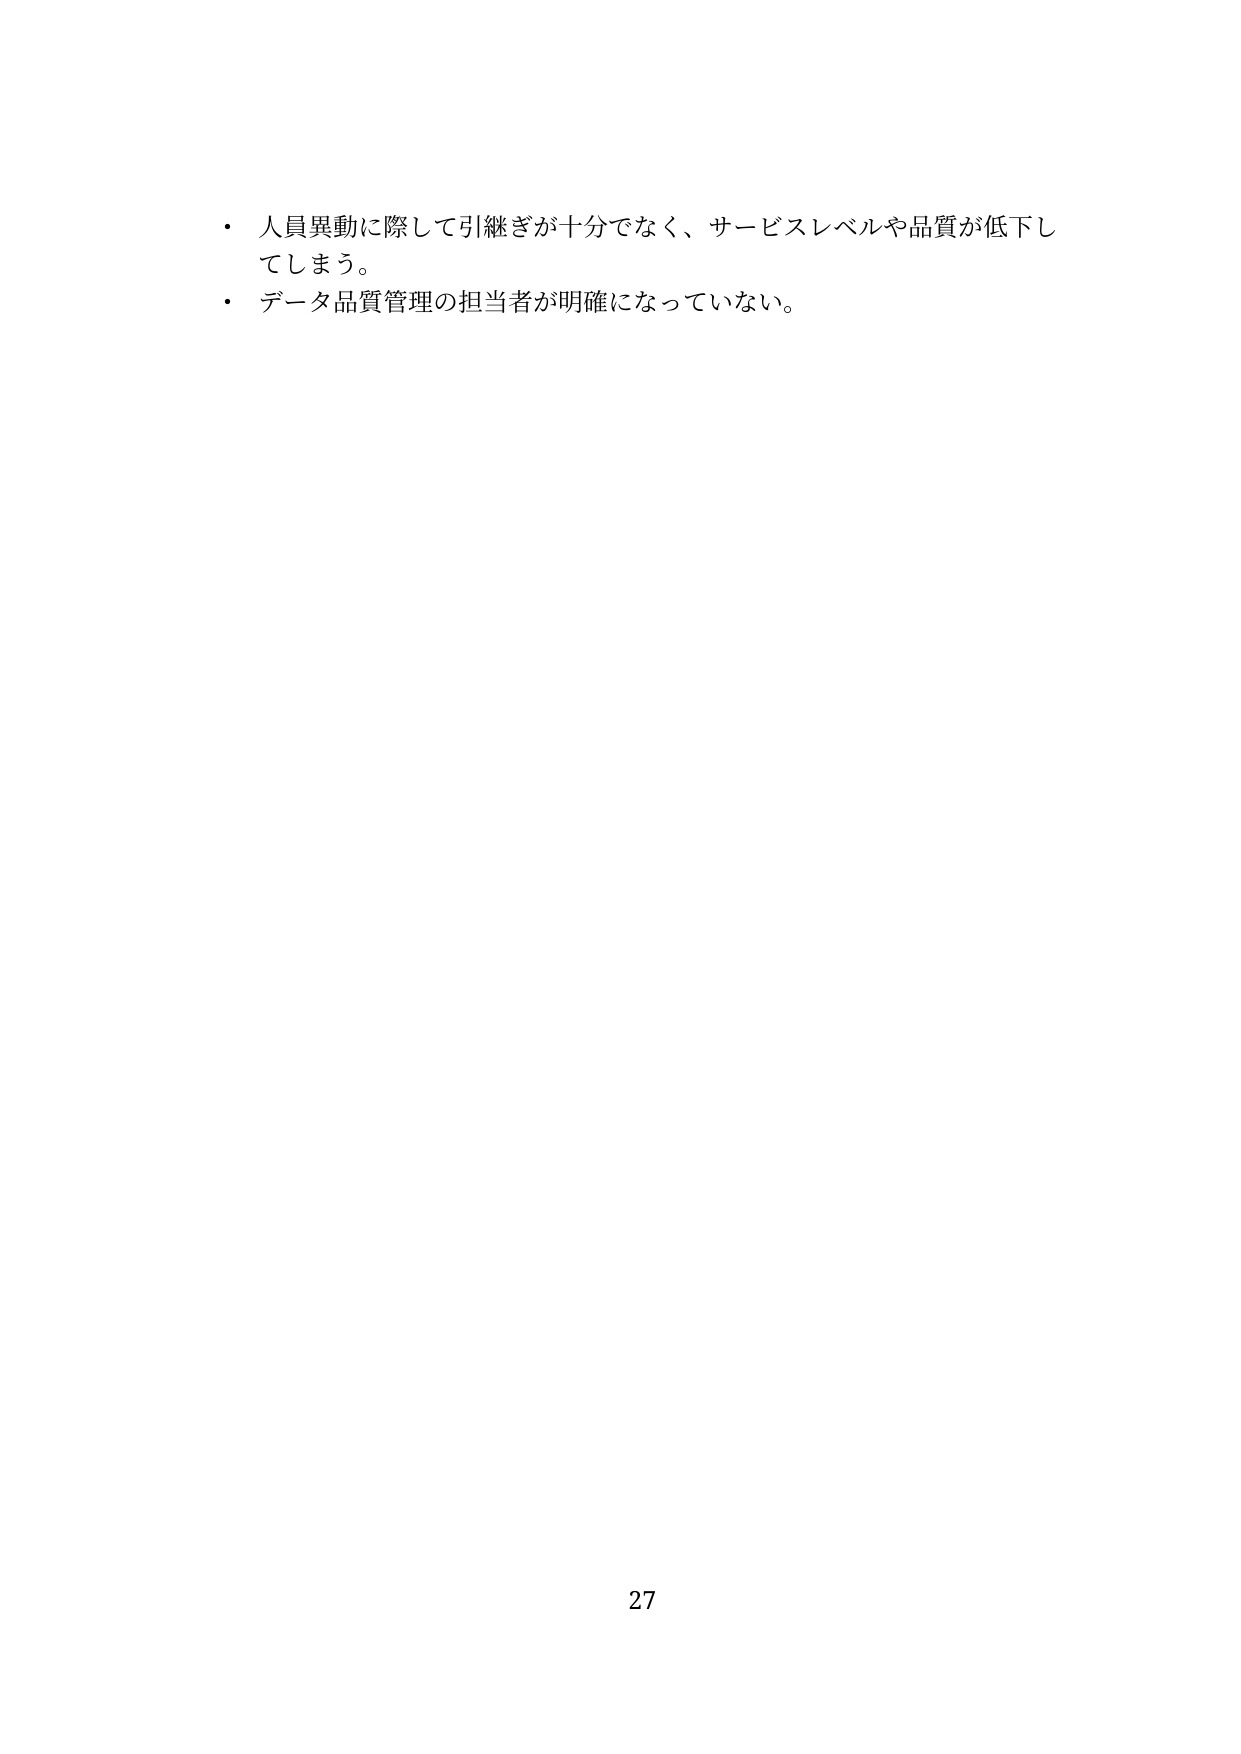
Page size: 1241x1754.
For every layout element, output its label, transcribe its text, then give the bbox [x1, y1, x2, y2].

list 人員異動に際して引継ぎが十分でなく、サービスレベルや品質が低下してしまう。 [215, 207, 1063, 282]
list データ品質管理の担当者が明確になっていない。 [215, 282, 1063, 319]
